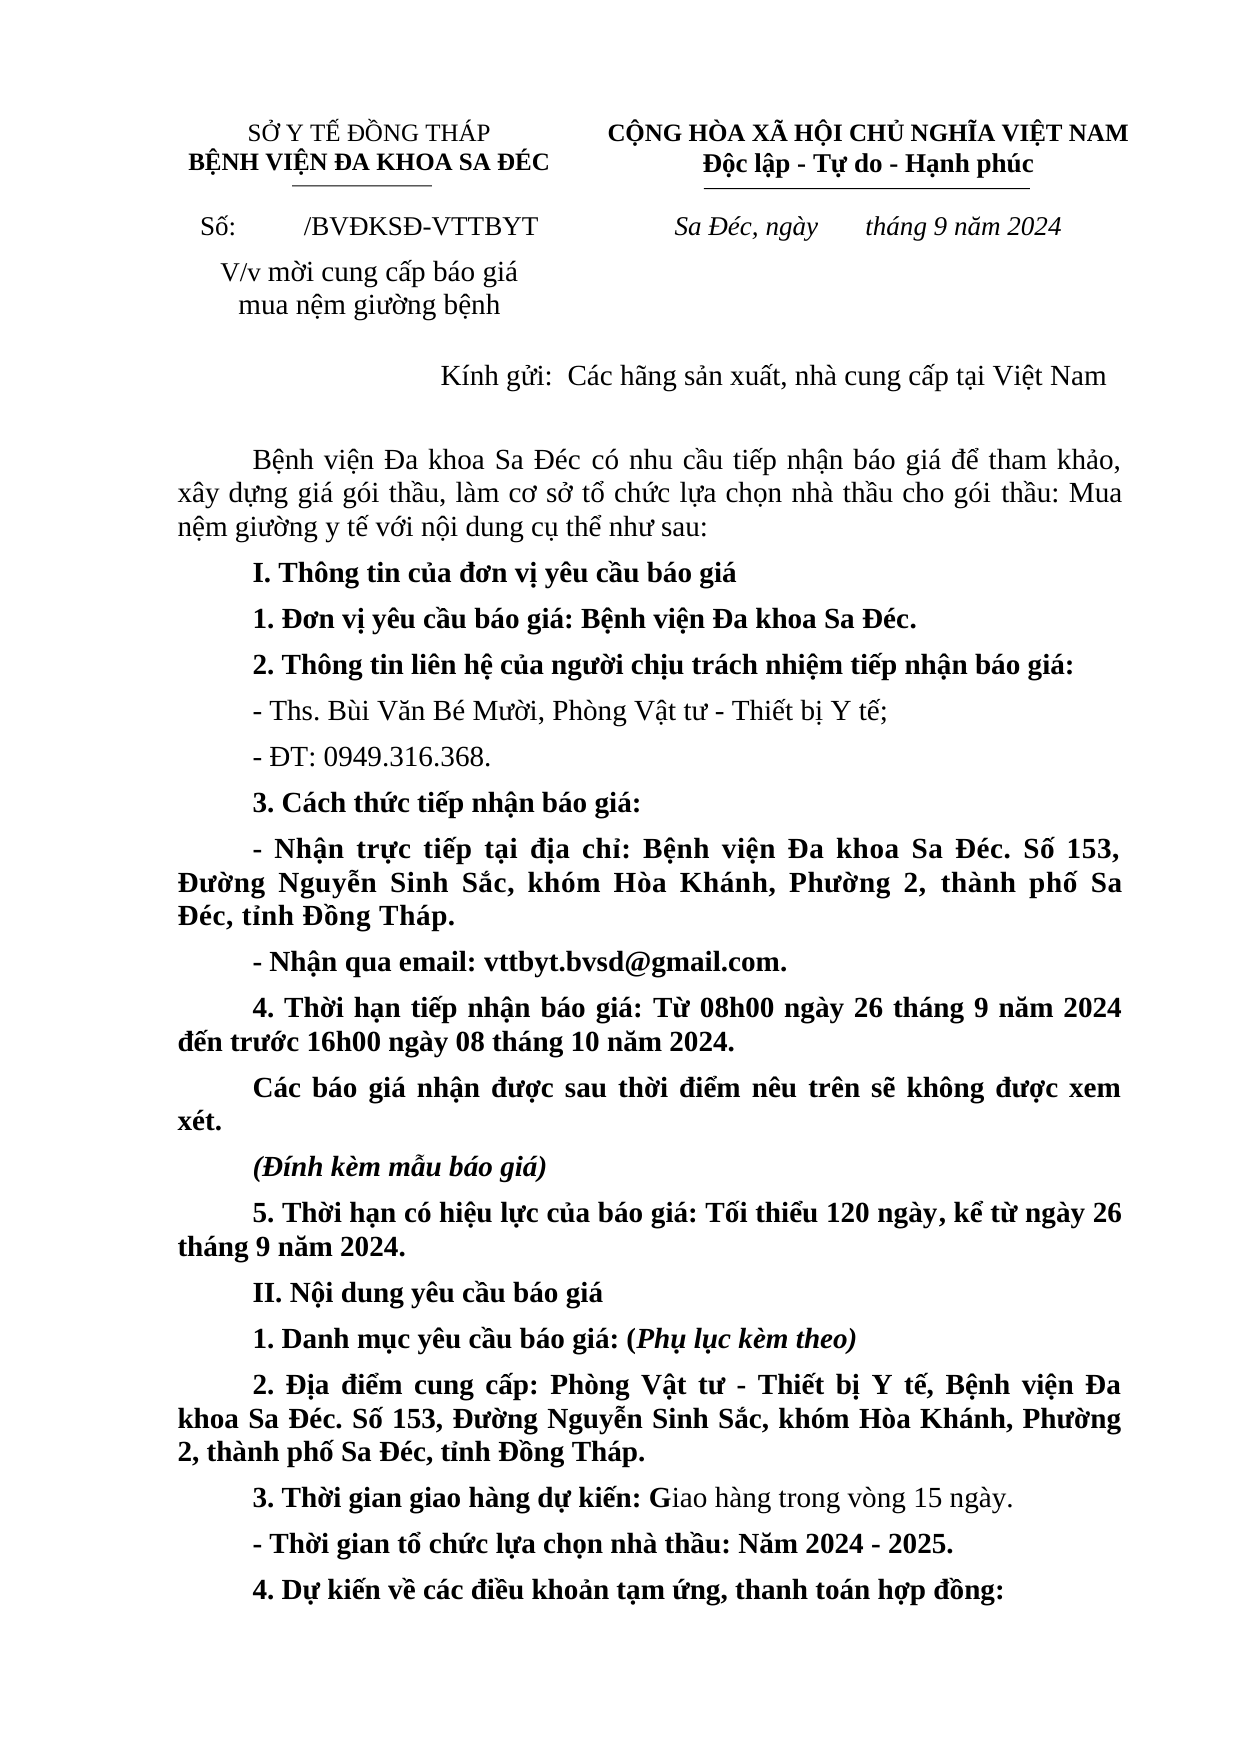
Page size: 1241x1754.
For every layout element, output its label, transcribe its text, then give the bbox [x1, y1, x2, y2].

table_cell Kính gửi: Các hãng sản xuất, nhà cung cấp tại Việt Nam [151, 321, 1148, 429]
text - ĐT: 0949.316.368. [177, 739, 1122, 773]
text 4. Dự kiến về các điều khoản tạm ứng, thanh toán hợp đồng: [177, 1572, 1122, 1606]
table_header CỘNG HÒA XÃ HỘI CHỦ NGHĨA VIỆT NAM [588, 118, 1148, 147]
text - Ths. Bùi Văn Bé Mười, Phòng Vật tư - Thiết bị Y tế; [177, 693, 1122, 727]
table_header SỞ Y TẾ ĐỒNG THÁP [151, 118, 587, 147]
table_cell Sa Đéc, ngày tháng 9 năm 2024 [588, 191, 1148, 321]
text II. Nội dung yêu cầu báo giá [177, 1275, 1122, 1309]
text Bệnh viện Đa khoa Sa Đéc có nhu cầu tiếp nhận báo giá để tham khảo, xây dựng giá gói thầu, làm cơ sở tổ chức lựa chọn nhà thầu cho gói thầu: Mua nệm giường y tế với nội dung cụ thể như sau: [177, 442, 1122, 542]
text - Nhận qua email: vttbyt.bvsd@gmail.com. [177, 944, 1122, 978]
text 5. Thời hạn có hiệu lực của báo giá: Tối thiểu 120 ngày, kể từ ngày 26 tháng 9 năm 2024. [177, 1196, 1122, 1263]
table_cell BỆNH VIỆN ĐA KHOA SA ĐÉC [151, 147, 587, 191]
text 1. Danh mục yêu cầu báo giá: (Phụ lục kèm theo) [177, 1321, 1122, 1355]
text I. Thông tin của đơn vị yêu cầu báo giá [177, 555, 1122, 588]
text 2. Địa điểm cung cấp: Phòng Vật tư - Thiết bị Y tế, Bệnh viện Đa khoa Sa Đéc. Số 153, Đường Nguyễn Sinh Sắc, khóm Hòa Khánh, Phường 2, thành phố Sa Đéc, tỉnh Đồng Tháp. [177, 1367, 1122, 1468]
text (Đính kèm mẫu báo giá) [177, 1149, 1122, 1183]
table_cell Độc lập - Tự do - Hạnh phúc [588, 147, 1148, 191]
text 3. Thời gian giao hàng dự kiến: Giao hàng trong vòng 15 ngày. [177, 1480, 1122, 1514]
text 2. Thông tin liên hệ của người chịu trách nhiệm tiếp nhận báo giá: [177, 647, 1122, 681]
text 1. Đơn vị yêu cầu báo giá: Bệnh viện Đa khoa Sa Đéc. [177, 601, 1122, 634]
text 3. Cách thức tiếp nhận báo giá: [177, 785, 1122, 819]
table_cell Số: /BVĐKSĐ-VTTBYT V/v mời cung cấp báo giá mua nệm giường bệnh [151, 191, 587, 321]
text Các báo giá nhận được sau thời điểm nêu trên sẽ không được xem xét. [177, 1070, 1122, 1137]
text - Thời gian tổ chức lựa chọn nhà thầu: Năm 2024 - 2025. [177, 1526, 1122, 1560]
text - Nhận trực tiếp tại địa chỉ: Bệnh viện Đa khoa Sa Đéc. Số 153, Đường Nguyễn Sinh Sắc, khóm Hòa Khánh, Phường 2, thành phố Sa Đéc, tỉnh Đồng Tháp. [177, 831, 1122, 932]
text 4. Thời hạn tiếp nhận báo giá: Từ 08h00 ngày 26 tháng 9 năm 2024 đến trước 16h00 ngày 08 tháng 10 năm 2024. [177, 990, 1122, 1057]
